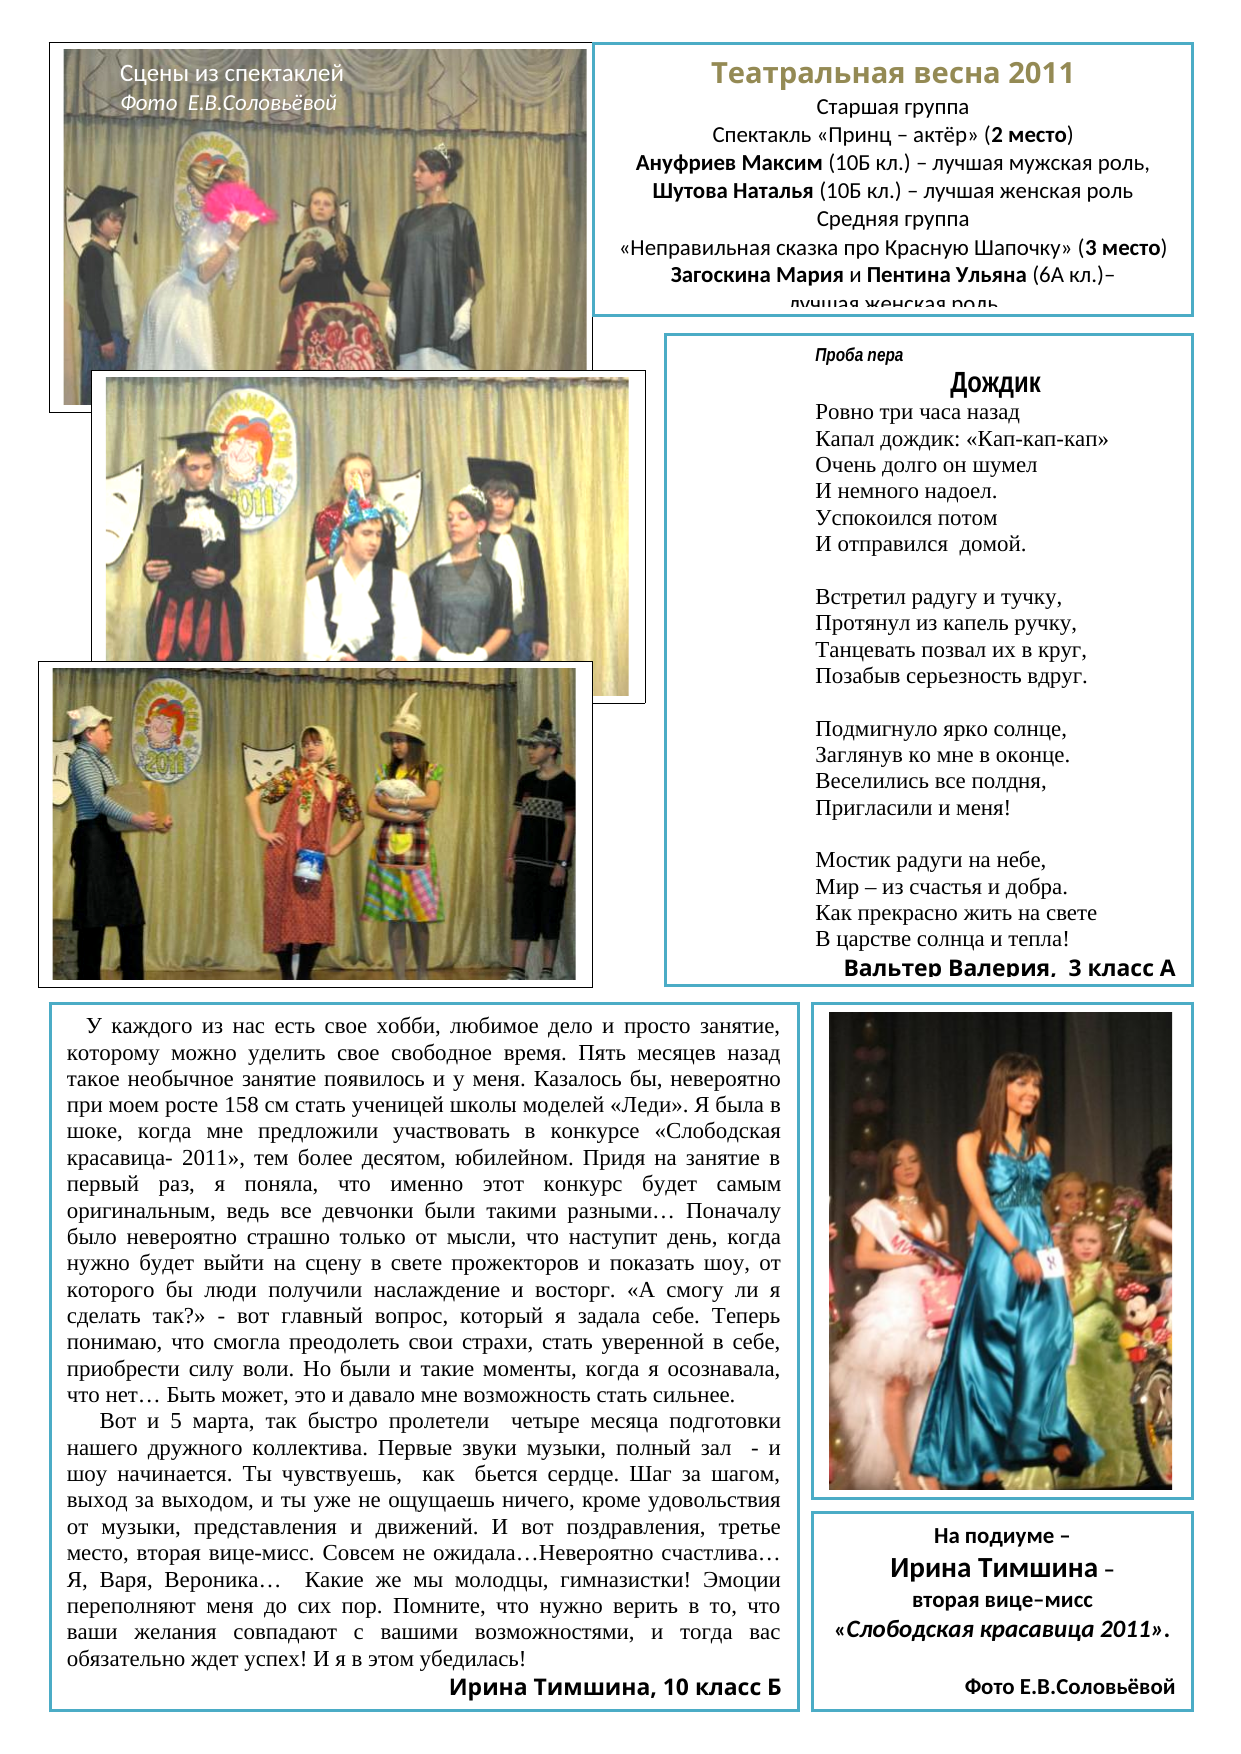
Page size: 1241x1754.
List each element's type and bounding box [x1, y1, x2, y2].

picture [829, 1012, 1173, 1490]
